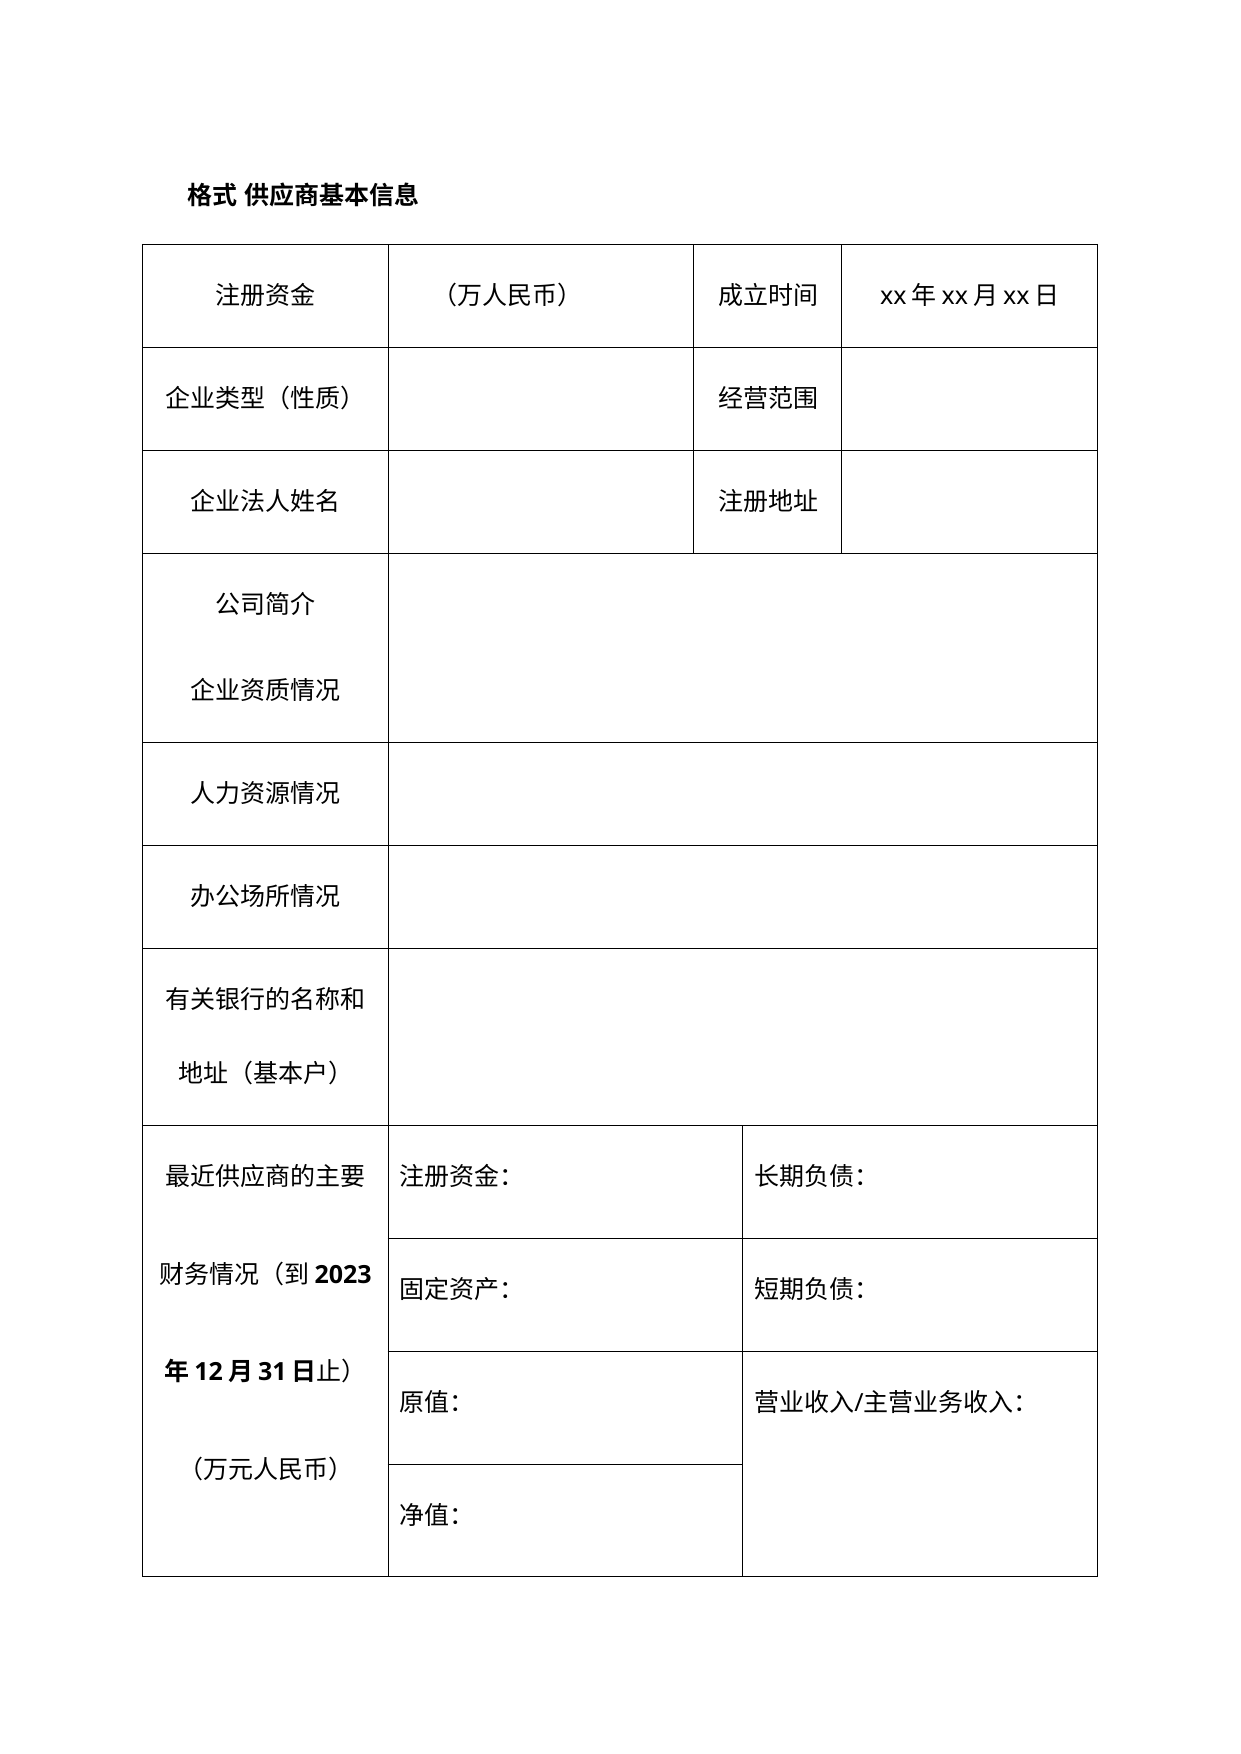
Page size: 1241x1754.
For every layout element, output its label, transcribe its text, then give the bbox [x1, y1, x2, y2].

table_cell [389, 451, 693, 552]
table_header 成立时间 [694, 245, 841, 347]
table_cell 短期负债： [743, 1239, 1097, 1351]
table_cell [389, 949, 1097, 1125]
table_cell 企业类型（性质） [143, 348, 388, 449]
table_cell 长期负债： [743, 1126, 1097, 1238]
table_cell [842, 451, 1097, 552]
table_cell 注册地址 [694, 451, 841, 552]
table_cell [389, 846, 1097, 947]
table_cell 原值： [389, 1352, 742, 1463]
table_cell 注册资金： [389, 1126, 742, 1238]
table_cell [842, 348, 1097, 449]
table_cell 净值： [389, 1465, 742, 1576]
table_header 注册资金 [143, 245, 388, 347]
table_cell [389, 348, 693, 449]
table_header （万人民币） [389, 245, 693, 347]
table_cell 营业收入/主营业务收入： [743, 1352, 1097, 1576]
table_cell 固定资产： [389, 1239, 742, 1351]
table_cell 经营范围 [694, 348, 841, 449]
table_cell 办公场所情况 [143, 846, 388, 947]
text 格式 供应商基本信息 [187, 162, 1053, 227]
table_cell 人力资源情况 [143, 743, 388, 845]
table_cell 最近供应商的主要财务情况（到2023年12月31日止）（万元人民币） [143, 1126, 388, 1576]
table_cell 公司简介 企业资质情况 [143, 554, 388, 742]
table_cell [389, 554, 1097, 742]
table_cell [389, 743, 1097, 845]
table_cell 企业法人姓名 [143, 451, 388, 552]
table_cell 有关银行的名称和地址（基本户） [143, 949, 388, 1125]
table_header xx年xx月xx日 [842, 245, 1097, 347]
